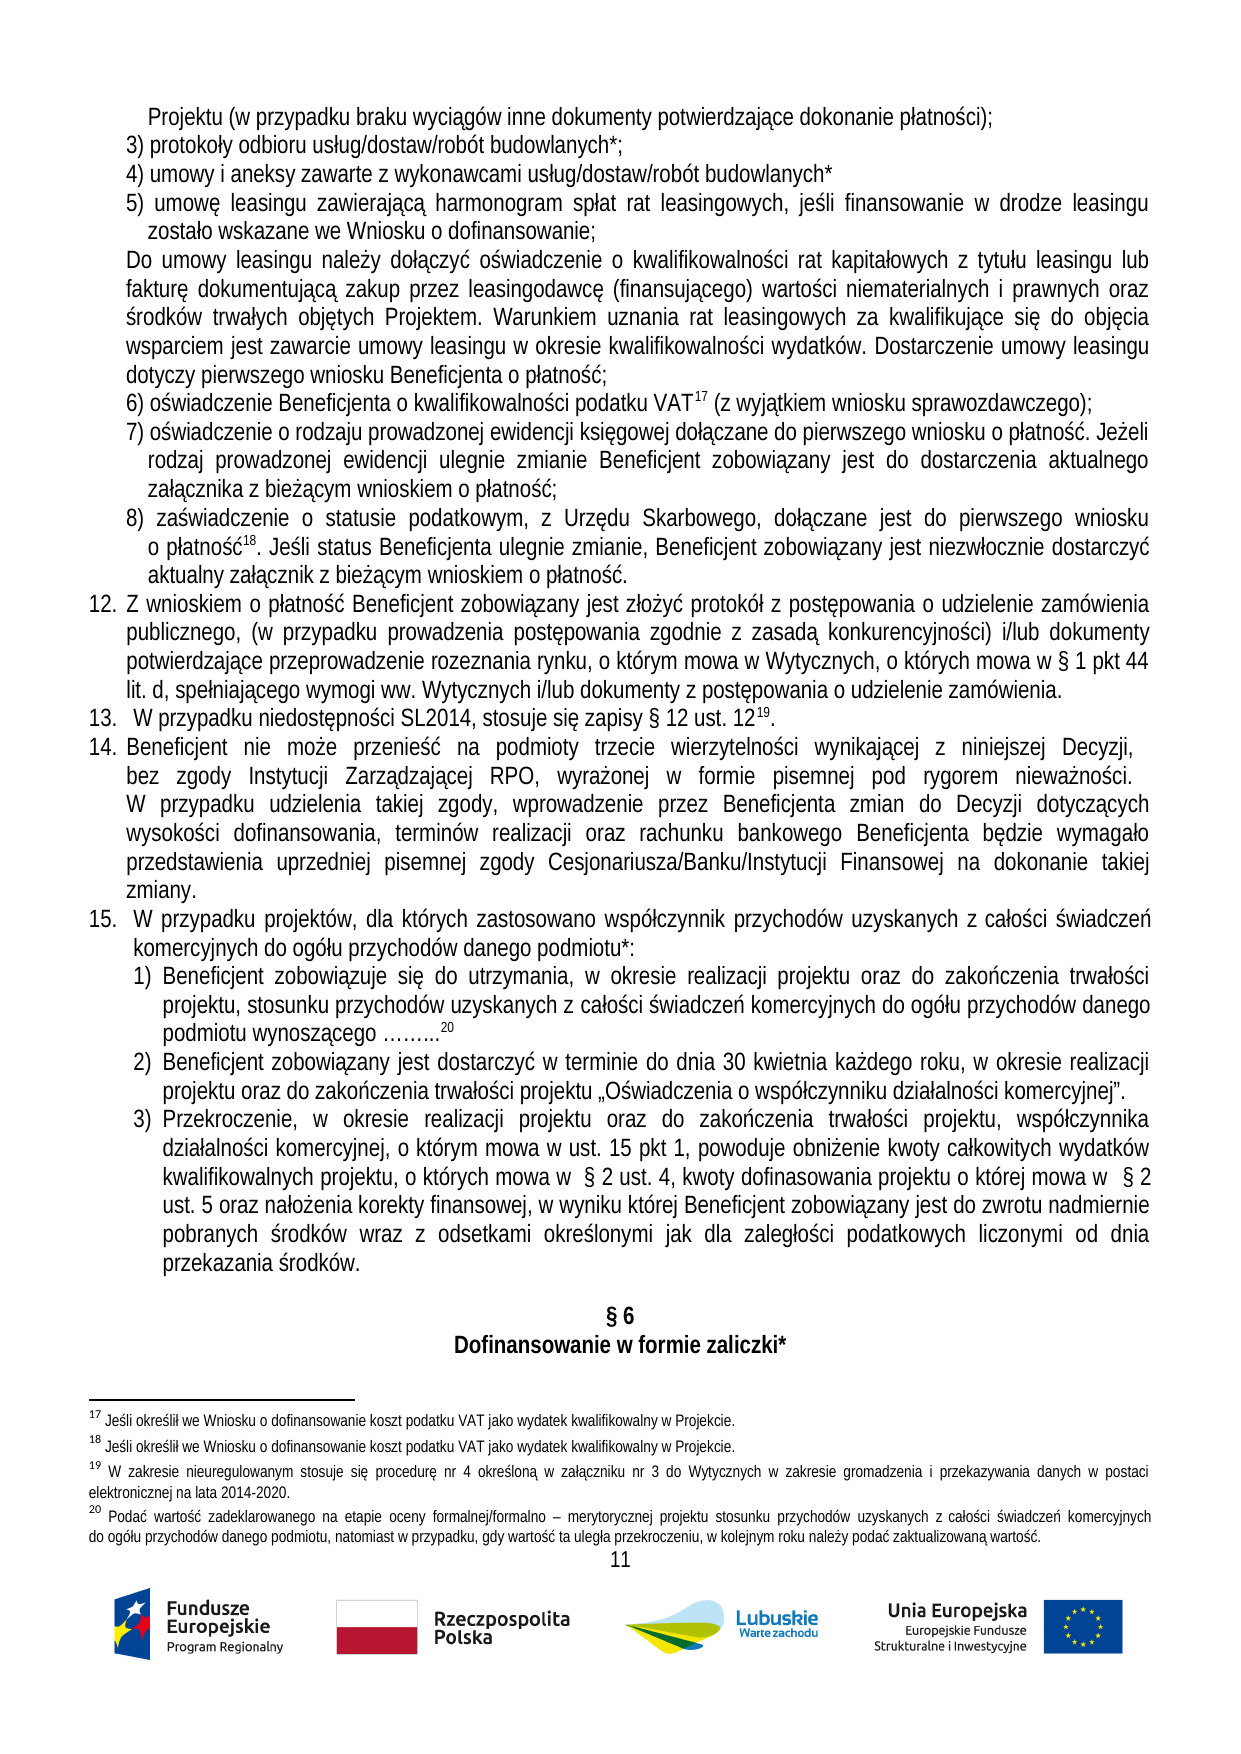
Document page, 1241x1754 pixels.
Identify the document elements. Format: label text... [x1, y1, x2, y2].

text 8) zaświadczenie o statusie podatkowym, z Urzędu Skarbowego, dołączane jest do pierwszego wniosku o płatność. Jeśli status Beneficjenta ulegnie zmianie, Beneficjent zobowiązany jest niezwłocznie dostarczyć aktualny załącznik z bieżącym wnioskiem o płatność. [126, 503, 1152, 589]
list Przekroczenie, w okresie realizacji projektu oraz do zakończenia trwałości projektu, współczynnika działalności komercyjnej, o którym mowa w ust. 15 pkt 1, powoduje obniżenie kwoty całkowitych wydatków kwalifikowalnych projektu, o których mowa w § 2 ust. 4, kwoty dofinasowania projektu o której mowa w § 2 ust. 5 oraz nałożenia korekty finansowej, w wyniku której Beneficjent zobowiązany jest do zwrotu nadmiernie pobranych środków wraz z odsetkami określonymi jak dla zaległości podatkowych liczonymi od dnia przekazania środków. [133, 1104, 1152, 1276]
list W przypadku projektów, dla których zastosowano współczynnik przychodów uzyskanych z całości świadczeń komercyjnych do ogółu przychodów danego podmiotu*: [89, 904, 1152, 961]
list Z wnioskiem o płatność Beneficjent zobowiązany jest złożyć protokół z postępowania o udzielenie zamówienia publicznego, (w przypadku prowadzenia postępowania zgodnie z zasadą konkurencyjności) i/lub dokumenty potwierdzające przeprowadzenie rozeznania rynku, o którym mowa w Wytycznych, o których mowa w § 1 pkt 44 lit. d, spełniającego wymogi ww. Wytycznych i/lub dokumenty z postępowania o udzielenie zamówienia. [89, 589, 1152, 703]
text 3) protokoły odbioru usług/dostaw/robót budowlanych*; [126, 130, 1152, 159]
text Do umowy leasingu należy dołączyć oświadczenie o kwalifikowalności rat kapitałowych z tytułu leasingu lub fakturę dokumentującą zakup przez leasingodawcę (finansującego) wartości niematerialnych i prawnych oraz środków trwałych objętych Projektem. Warunkiem uznania rat leasingowych za kwalifikujące się do objęcia wsparciem jest zawarcie umowy leasingu w okresie kwalifikowalności wydatków. Dostarczenie umowy leasingu dotyczy pierwszego wniosku Beneficjenta o płatność; [126, 245, 1152, 388]
picture [88, 1572, 1152, 1681]
list Beneficjent zobowiązany jest dostarczyć w terminie do dnia 30 kwietnia każdego roku, w okresie realizacji projektu oraz do zakończenia trwałości projektu „Oświadczenia o współczynniku działalności komercyjnej”. [133, 1047, 1152, 1104]
text Dofinansowanie w formie zaliczki* [89, 1330, 1152, 1358]
text 7) oświadczenie o rodzaju prowadzonej ewidencji księgowej dołączane do pierwszego wniosku o płatność. Jeżeli rodzaj prowadzonej ewidencji ulegnie zmianie Beneficjent zobowiązany jest do dostarczenia aktualnego załącznika z bieżącym wnioskiem o płatność; [126, 417, 1152, 503]
subtitle § 6 [89, 1301, 1152, 1330]
list Beneficjent zobowiązuje się do utrzymania, w okresie realizacji projektu oraz do zakończenia trwałości projektu, stosunku przychodów uzyskanych z całości świadczeń komercyjnych do ogółu przychodów danego podmiotu wynoszącego ……... [133, 961, 1152, 1047]
text 4) umowy i aneksy zawarte z wykonawcami usług/dostaw/robót budowlanych* [126, 159, 1152, 188]
list Beneficjent nie może przenieść na podmioty trzecie wierzytelności wynikającej z niniejszej Decyzji, bez zgody Instytucji Zarządzającej RPO, wyrażonej w formie pisemnej pod rygorem nieważności. W przypadku udzielenia takiej zgody, wprowadzenie przez Beneficjenta zmian do Decyzji dotyczących wysokości dofinansowania, terminów realizacji oraz rachunku bankowego Beneficjenta będzie wymagało przedstawienia uprzedniej pisemnej zgody Cesjonariusza/Banku/Instytucji Finansowej na dokonanie takiej zmiany. [89, 732, 1152, 904]
text 6) oświadczenie Beneficjenta o kwalifikowalności podatku VAT (z wyjątkiem wniosku sprawozdawczego); [126, 388, 1152, 417]
text 5) umowę leasingu zawierającą harmonogram spłat rat leasingowych, jeśli finansowanie w drodze leasingu zostało wskazane we Wniosku o dofinansowanie; [126, 188, 1152, 245]
list W przypadku niedostępności SL2014, stosuje się zapisy § 12 ust. 12. [89, 703, 1152, 732]
